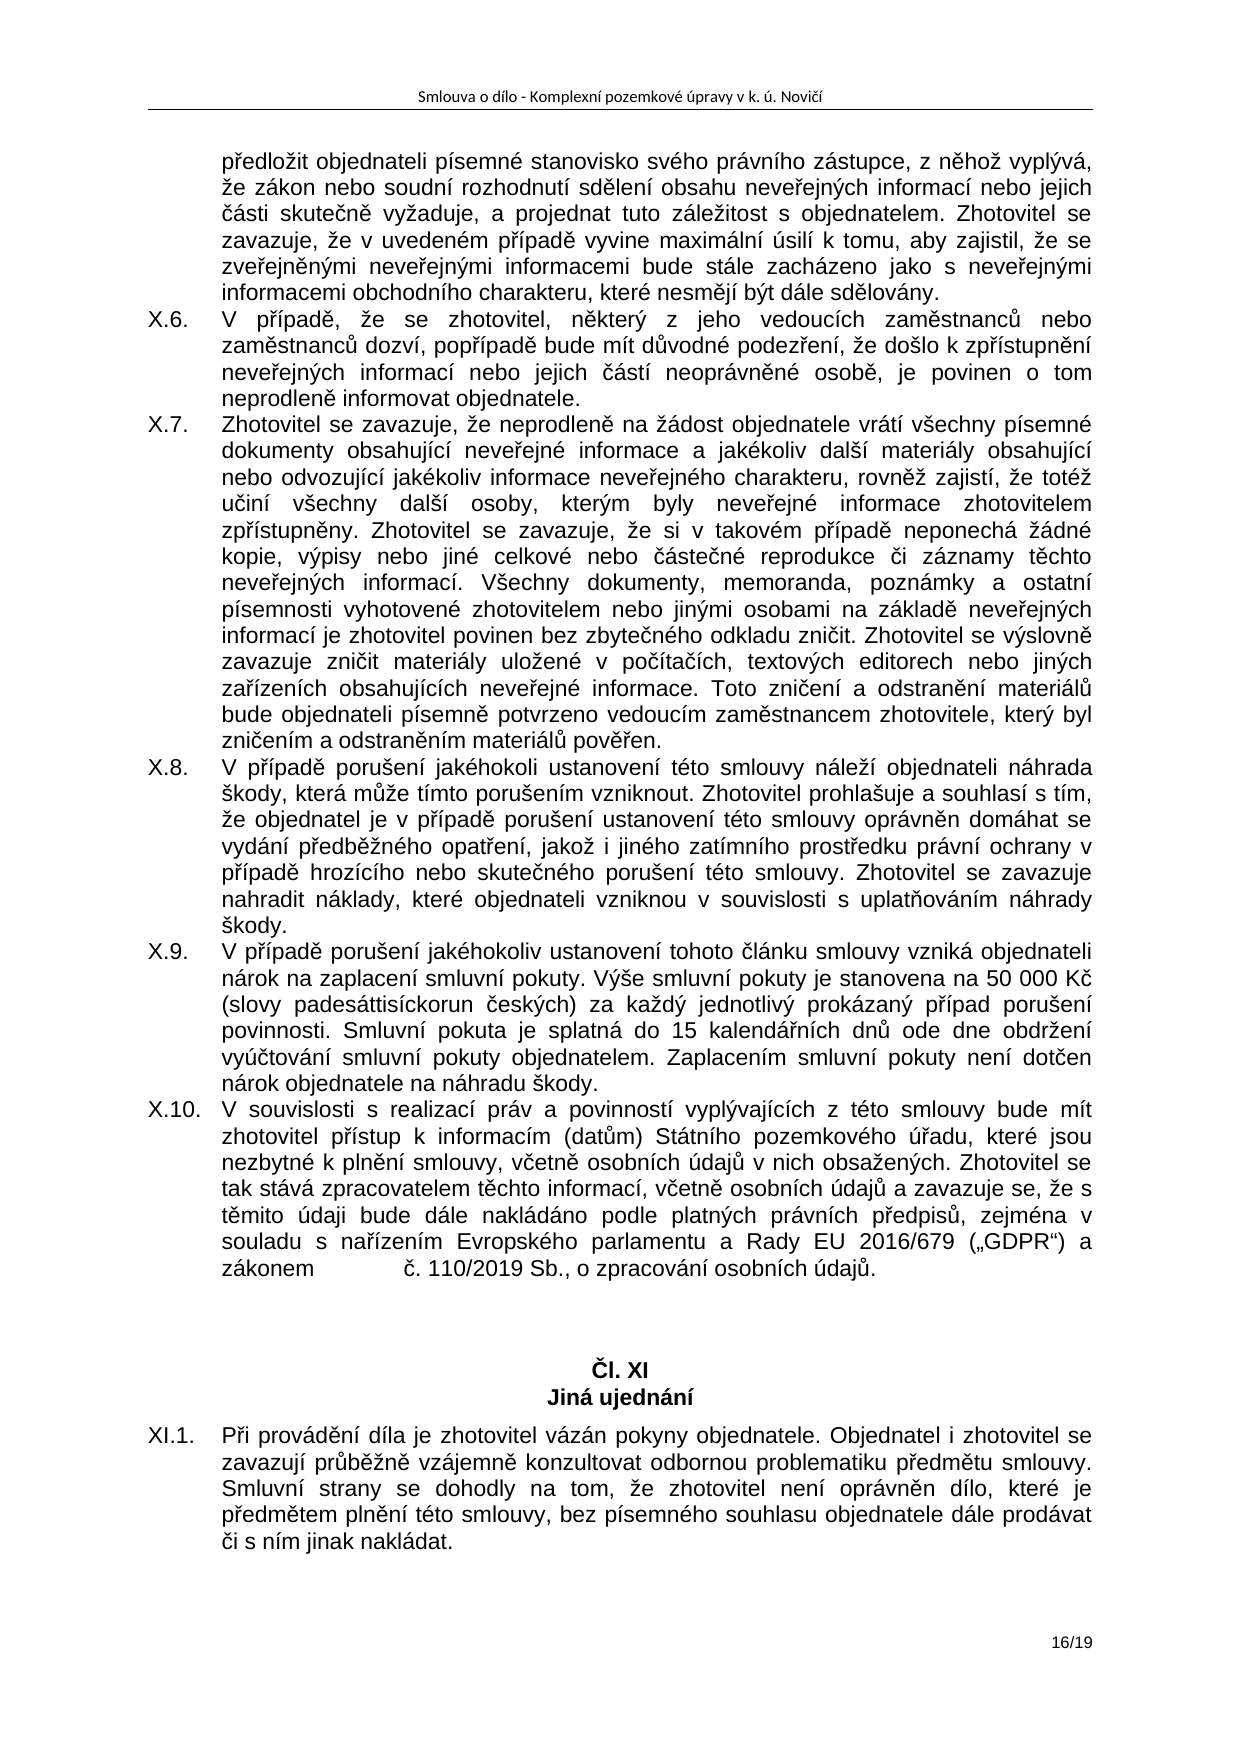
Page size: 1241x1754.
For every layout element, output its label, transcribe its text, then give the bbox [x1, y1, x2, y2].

list V případě porušení jakéhokoliv ustanovení tohoto článku smlouvy vzniká objednateli nárok na zaplacení smluvní pokuty. Výše smluvní pokuty je stanovena na 50 000 Kč (slovy padesáttisíckorun českých) za každý jednotlivý prokázaný případ porušení povinnosti. Smluvní pokuta je splatná do 15 kalendářních dnů ode dne obdržení vyúčtování smluvní pokuty objednatelem. Zaplacením smluvní pokuty není dotčen nárok objednatele na náhradu škody. [148, 938, 1093, 1096]
subtitle Čl. XI Jiná ujednání [148, 1357, 1093, 1410]
list V případě porušení jakéhokoli ustanovení této smlouvy náleží objednateli náhrada škody, která může tímto porušením vzniknout. Zhotovitel prohlašuje a souhlasí s tím, že objednatel je v případě porušení ustanovení této smlouvy oprávněn domáhat se vydání předběžného opatření, jakož i jiného zatímního prostředku právní ochrany v případě hrozícího nebo skutečného porušení této smlouvy. Zhotovitel se zavazuje nahradit náklady, které objednateli vzniknou v souvislosti s uplatňováním náhrady škody. [148, 754, 1093, 938]
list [148, 148, 1093, 306]
list Zhotovitel se zavazuje, že neprodleně na žádost objednatele vrátí všechny písemné dokumenty obsahující neveřejné informace a jakékoliv další materiály obsahující nebo odvozující jakékoliv informace neveřejného charakteru, rovněž zajistí, že totéž učiní všechny další osoby, kterým byly neveřejné informace zhotovitelem zpřístupněny. Zhotovitel se zavazuje, že si v takovém případě neponechá žádné kopie, výpisy nebo jiné celkové nebo částečné reprodukce či záznamy těchto neveřejných informací. Všechny dokumenty, memoranda, poznámky a ostatní písemnosti vyhotovené zhotovitelem nebo jinými osobami na základě neveřejných informací je zhotovitel povinen bez zbytečného odkladu zničit. Zhotovitel se výslovně zavazuje zničit materiály uložené v počítačích, textových editorech nebo jiných zařízeních obsahujících neveřejné informace. Toto zničení a odstranění materiálů bude objednateli písemně potvrzeno vedoucím zaměstnancem zhotovitele, který byl zničením a odstraněním materiálů pověřen. [148, 411, 1093, 754]
list V případě, že se zhotovitel, některý z jeho vedoucích zaměstnanců nebo zaměstnanců dozví, popřípadě bude mít důvodné podezření, že došlo k zpřístupnění neveřejných informací nebo jejich částí neoprávněné osobě, je povinen o tom neprodleně informovat objednatele. [148, 306, 1093, 411]
list V souvislosti s realizací práv a povinností vyplývajících z této smlouvy bude mít zhotovitel přístup k informacím (datům) Státního pozemkového úřadu, které jsou nezbytné k plnění smlouvy, včetně osobních údajů v nich obsažených. Zhotovitel se tak stává zpracovatelem těchto informací, včetně osobních údajů a zavazuje se, že s těmito údaji bude dále nakládáno podle platných právních předpisů, zejména v souladu s nařízením Evropského parlamentu a Rady EU 2016/679 („GDPR“) a zákonem č. 110/2019 Sb., o zpracování osobních údajů. [148, 1096, 1093, 1281]
list Při provádění díla je zhotovitel vázán pokyny objednatele. Objednatel i zhotovitel se zavazují průběžně vzájemně konzultovat odbornou problematiku předmětu smlouvy. Smluvní strany se dohodly na tom, že zhotovitel není oprávněn dílo, které je předmětem plnění této smlouvy, bez písemného souhlasu objednatele dále prodávat či s ním jinak nakládat. [148, 1422, 1093, 1554]
